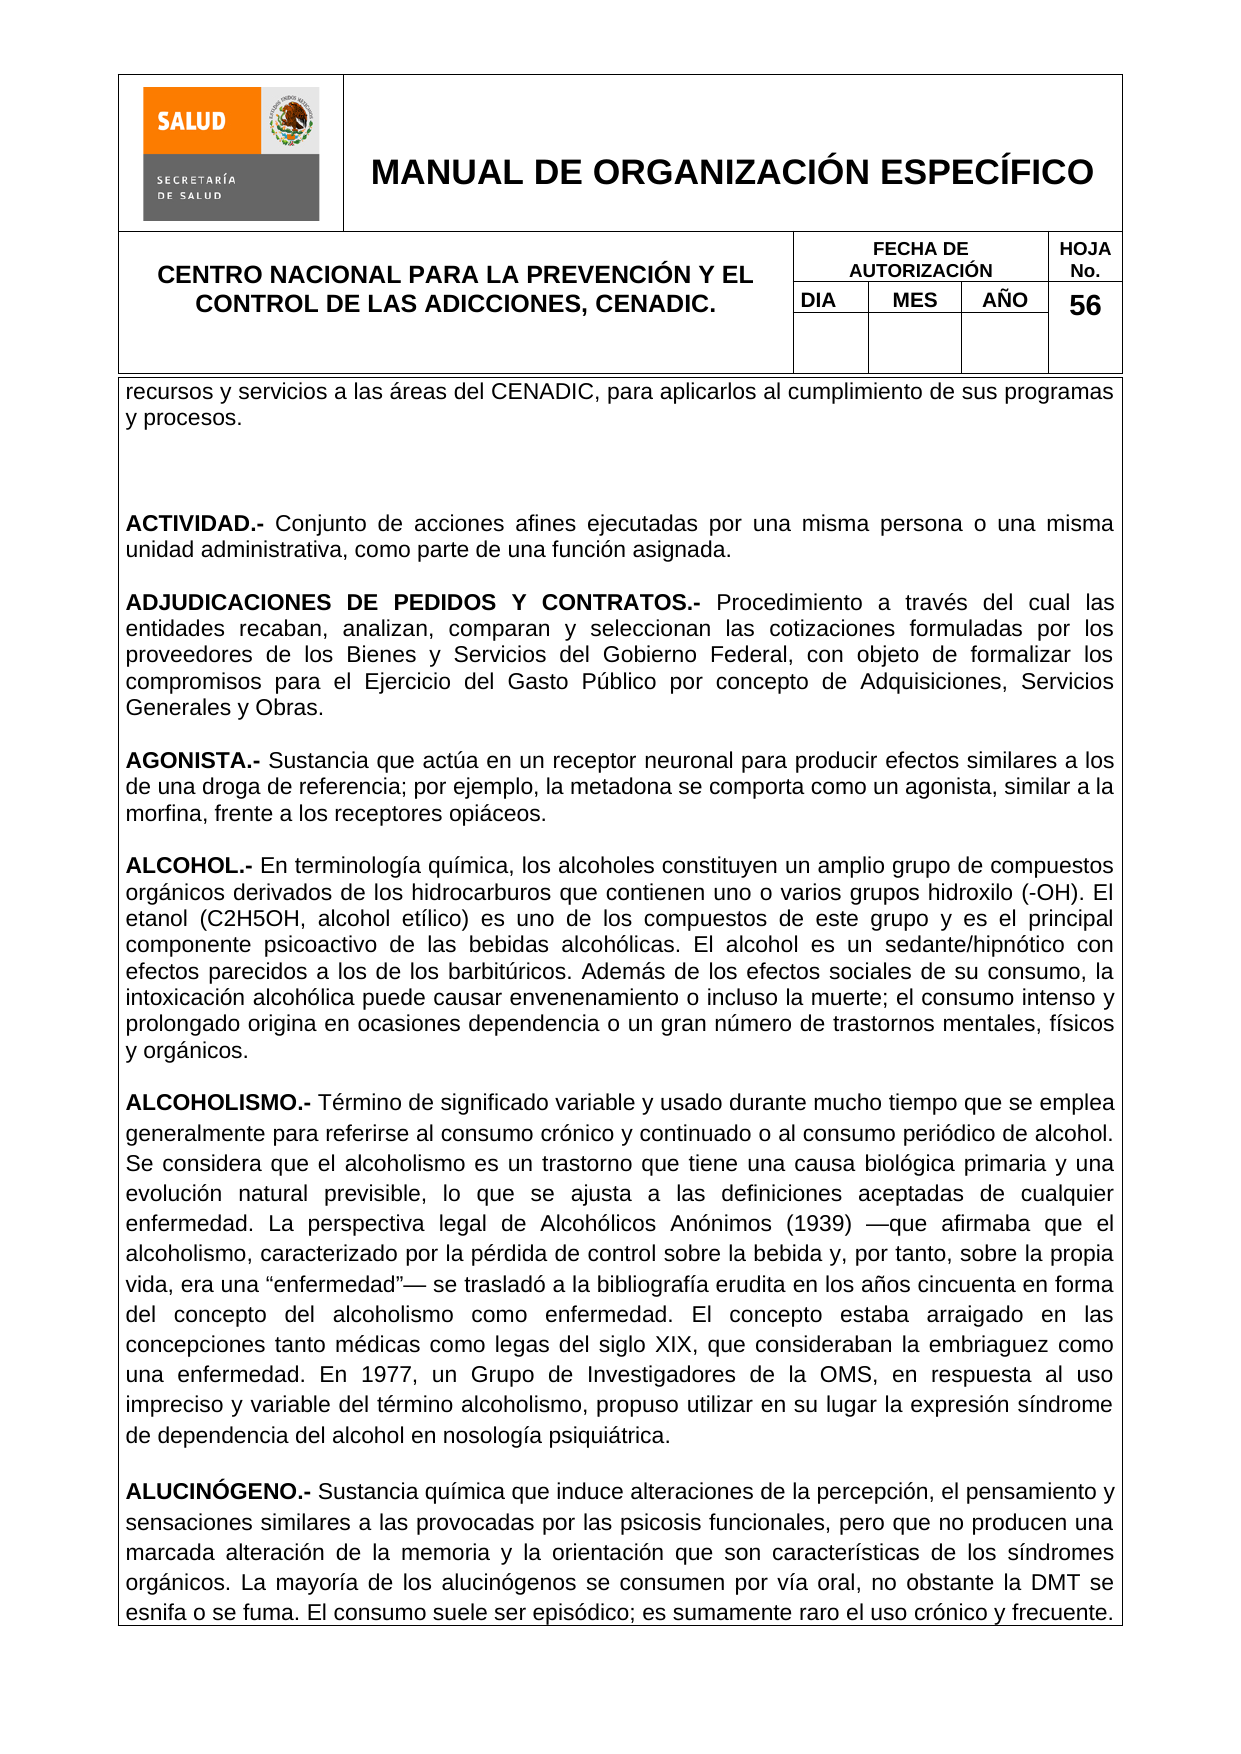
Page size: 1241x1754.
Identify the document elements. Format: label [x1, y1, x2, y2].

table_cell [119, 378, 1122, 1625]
picture [143, 87, 320, 221]
